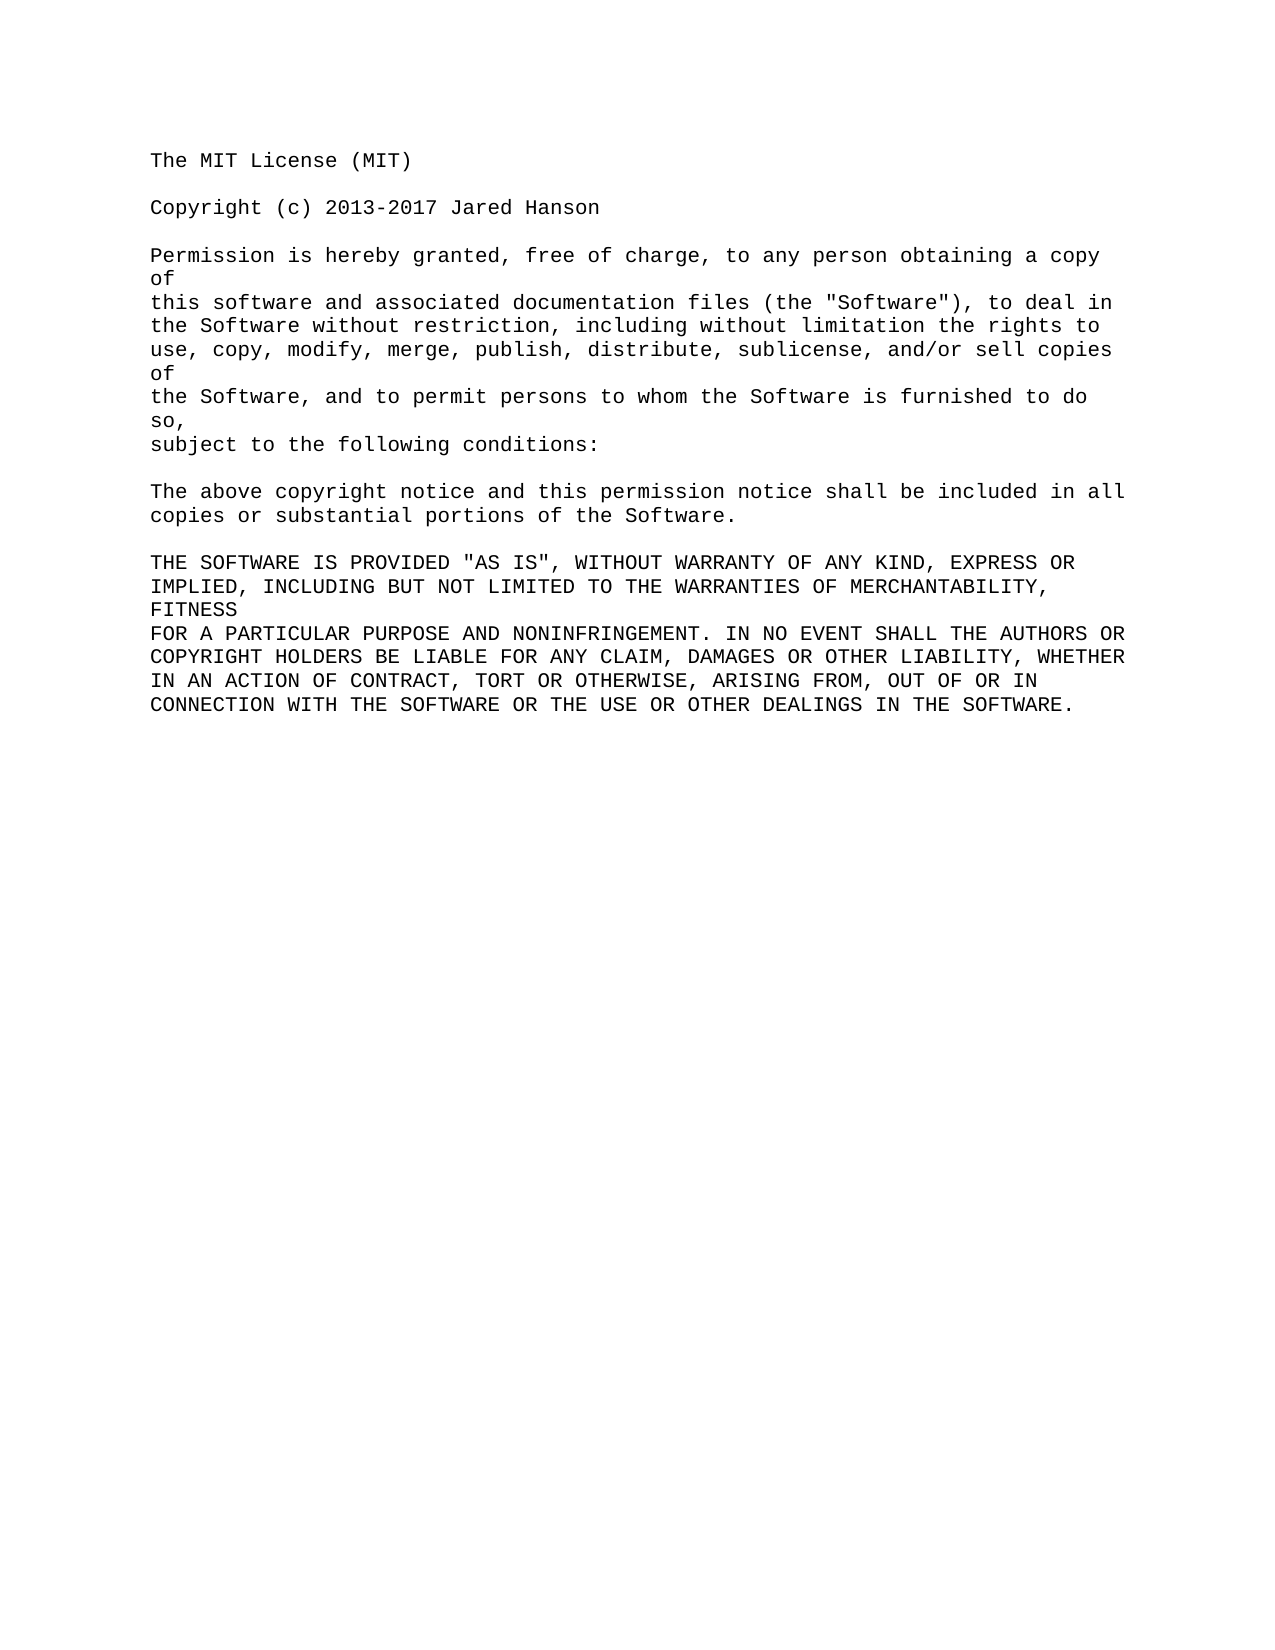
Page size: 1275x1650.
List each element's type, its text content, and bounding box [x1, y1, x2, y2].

text this software and associated documentation files (the "Software"), to deal in [150, 292, 1125, 316]
text Permission is hereby granted, free of charge, to any person obtaining a copy of [150, 244, 1125, 292]
text CONNECTION WITH THE SOFTWARE OR THE USE OR OTHER DEALINGS IN THE SOFTWARE. [150, 694, 1125, 717]
text The above copyright notice and this permission notice shall be included in all [150, 481, 1125, 505]
text COPYRIGHT HOLDERS BE LIABLE FOR ANY CLAIM, DAMAGES OR OTHER LIABILITY, WHETHER [150, 647, 1125, 670]
text The MIT License (MIT) [150, 150, 1125, 174]
text IN AN ACTION OF CONTRACT, TORT OR OTHERWISE, ARISING FROM, OUT OF OR IN [150, 670, 1125, 694]
text IMPLIED, INCLUDING BUT NOT LIMITED TO THE WARRANTIES OF MERCHANTABILITY, FITNESS [150, 576, 1125, 623]
text the Software without restriction, including without limitation the rights to [150, 316, 1125, 339]
text use, copy, modify, merge, publish, distribute, sublicense, and/or sell copies of [150, 339, 1125, 386]
text THE SOFTWARE IS PROVIDED "AS IS", WITHOUT WARRANTY OF ANY KIND, EXPRESS OR [150, 552, 1125, 576]
text the Software, and to permit persons to whom the Software is furnished to do so, [150, 386, 1125, 434]
text copies or substantial portions of the Software. [150, 505, 1125, 528]
text subject to the following conditions: [150, 434, 1125, 457]
text FOR A PARTICULAR PURPOSE AND NONINFRINGEMENT. IN NO EVENT SHALL THE AUTHORS OR [150, 623, 1125, 647]
text Copyright (c) 2013-2017 Jared Hanson [150, 197, 1125, 221]
